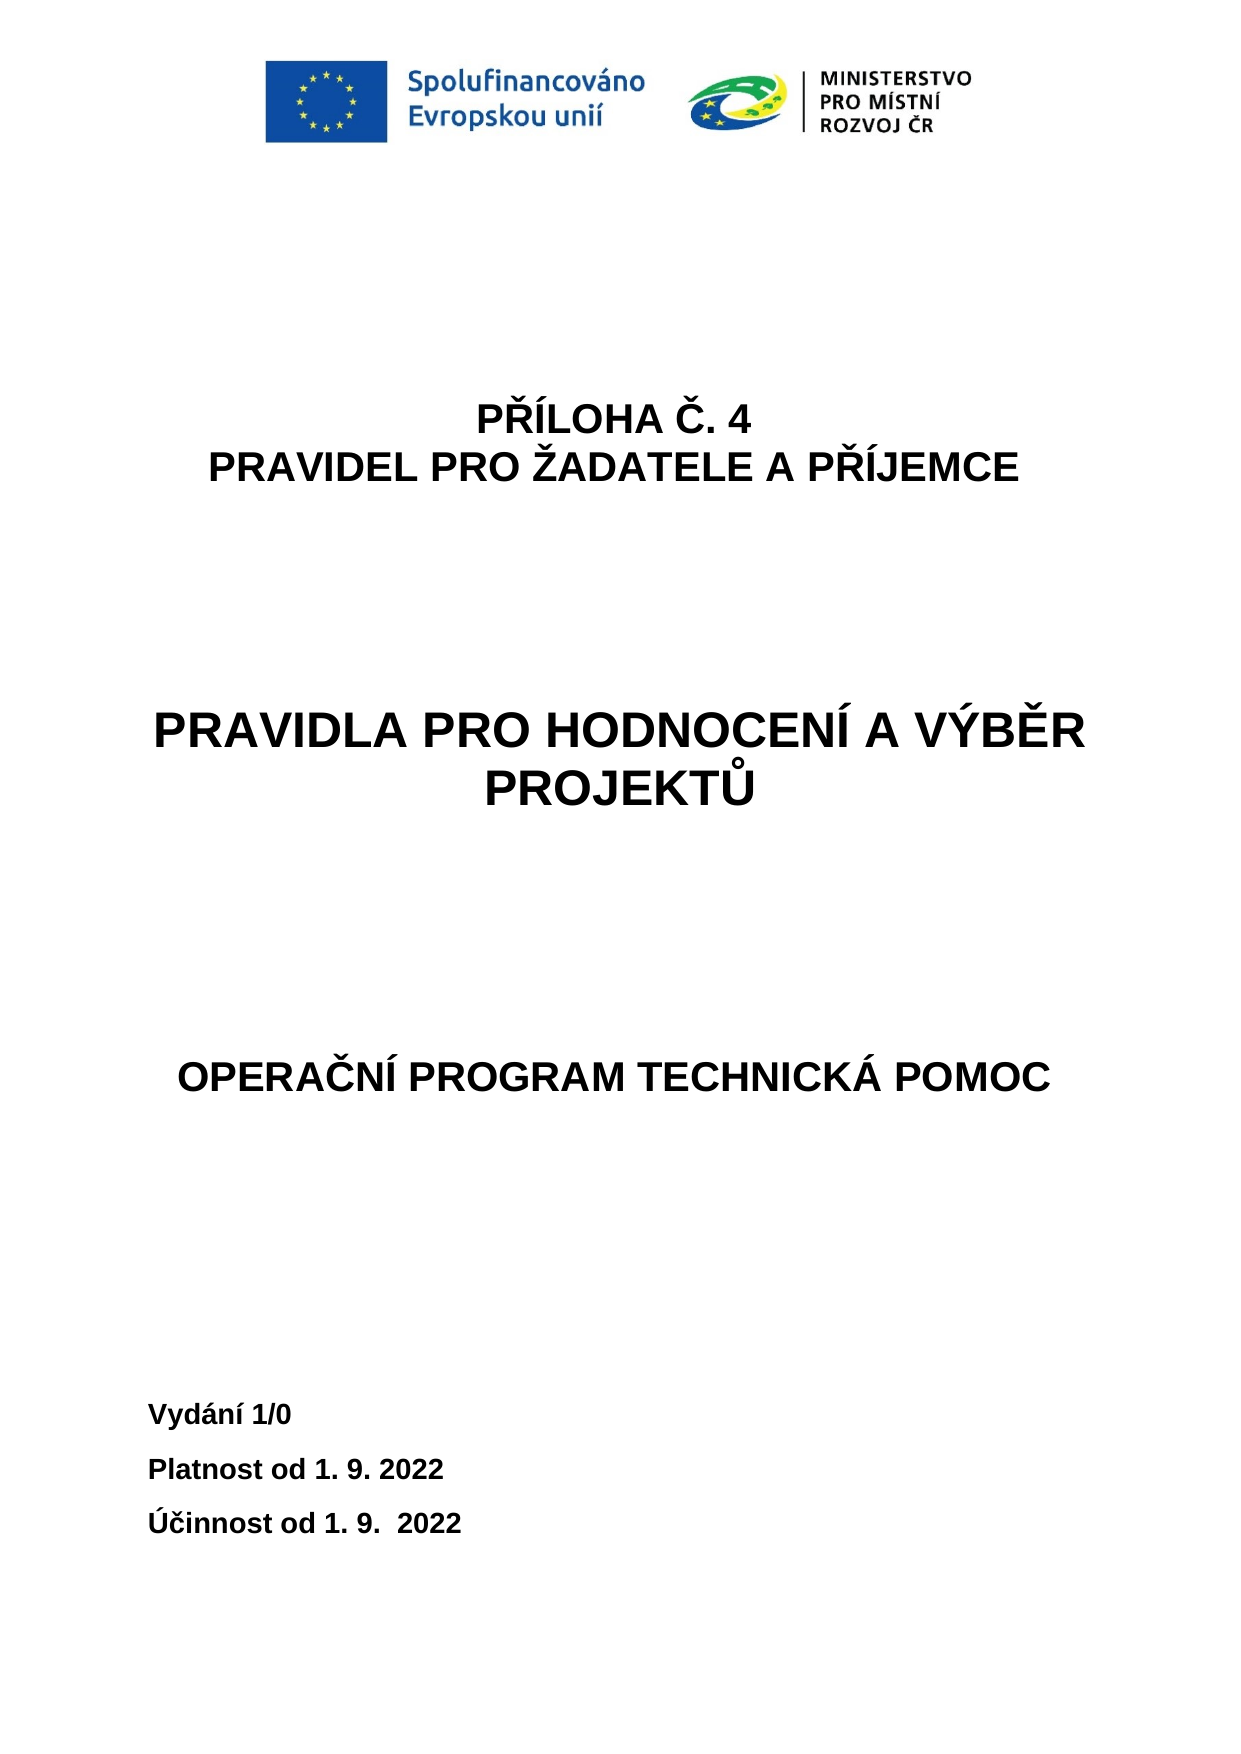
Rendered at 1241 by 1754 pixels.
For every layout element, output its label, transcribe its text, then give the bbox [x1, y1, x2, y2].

text Platnost od 1. 9. 2022 [148, 1452, 1092, 1485]
picture [263, 59, 977, 145]
text Účinnost od 1. 9. 2022 [148, 1506, 1092, 1540]
text PRAVIDEL PRO ŽADATELE A PŘÍJEMCE [148, 443, 1092, 491]
text OPERAČNÍ PROGRAM TECHNICKÁ POMOC [148, 1052, 1092, 1100]
text Vydání 1/0 [148, 1397, 1092, 1431]
text PŘÍLOHA Č. 4 [148, 395, 1092, 443]
text PRAVIDLA PRO HODNOCENÍ A VÝBĚR PROJEKTŮ [148, 701, 1092, 816]
